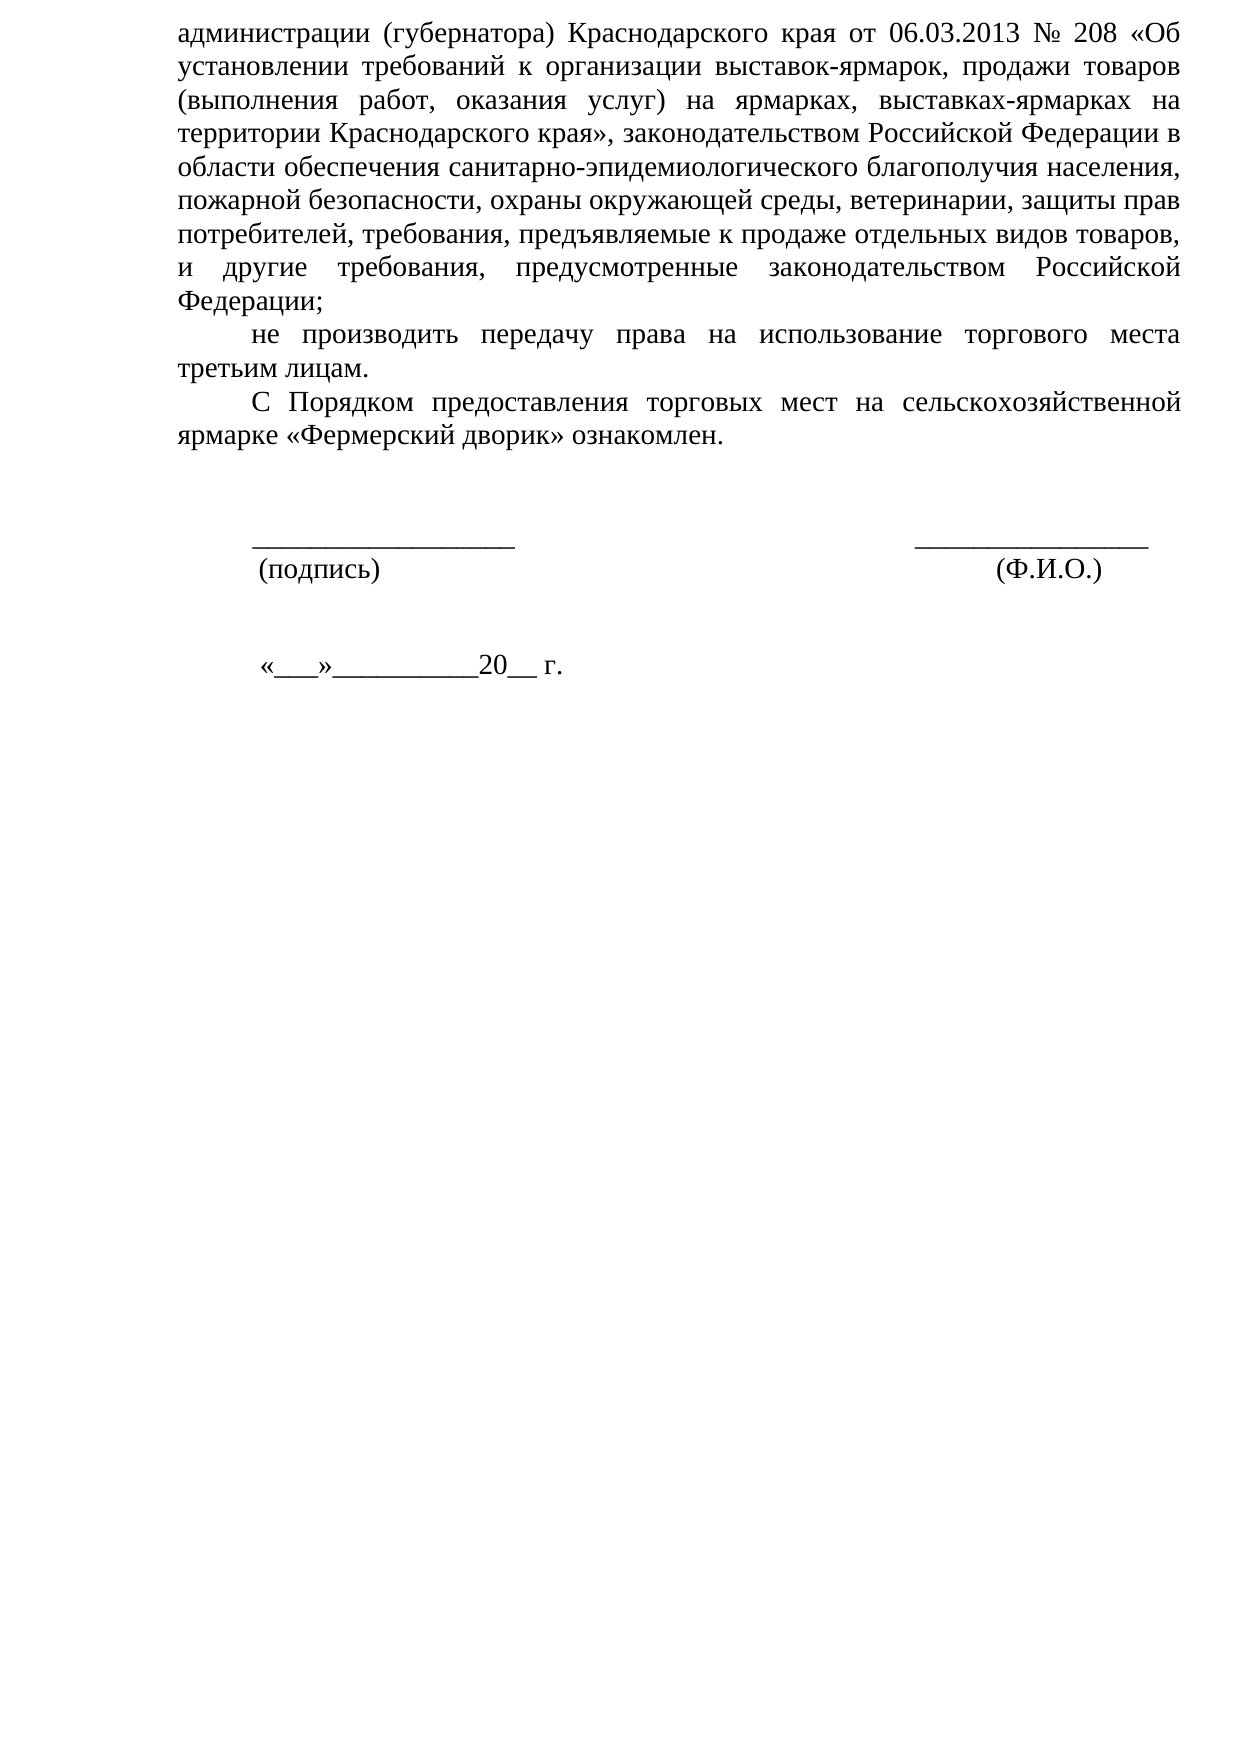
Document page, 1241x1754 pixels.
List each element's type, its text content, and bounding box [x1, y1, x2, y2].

text (подпись) (Ф.И.О.) [177, 551, 1181, 585]
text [177, 15, 1181, 317]
text «___»__________20__ г. [177, 647, 1181, 681]
text не производить передачу права на использование торгового места третьим лицам. [177, 317, 1181, 384]
text С Порядком предоставления торговых мест на сельскохозяйственной ярмарке «Фермерский дворик» ознакомлен. [177, 384, 1181, 451]
text __________________ ________________ [177, 518, 1181, 551]
